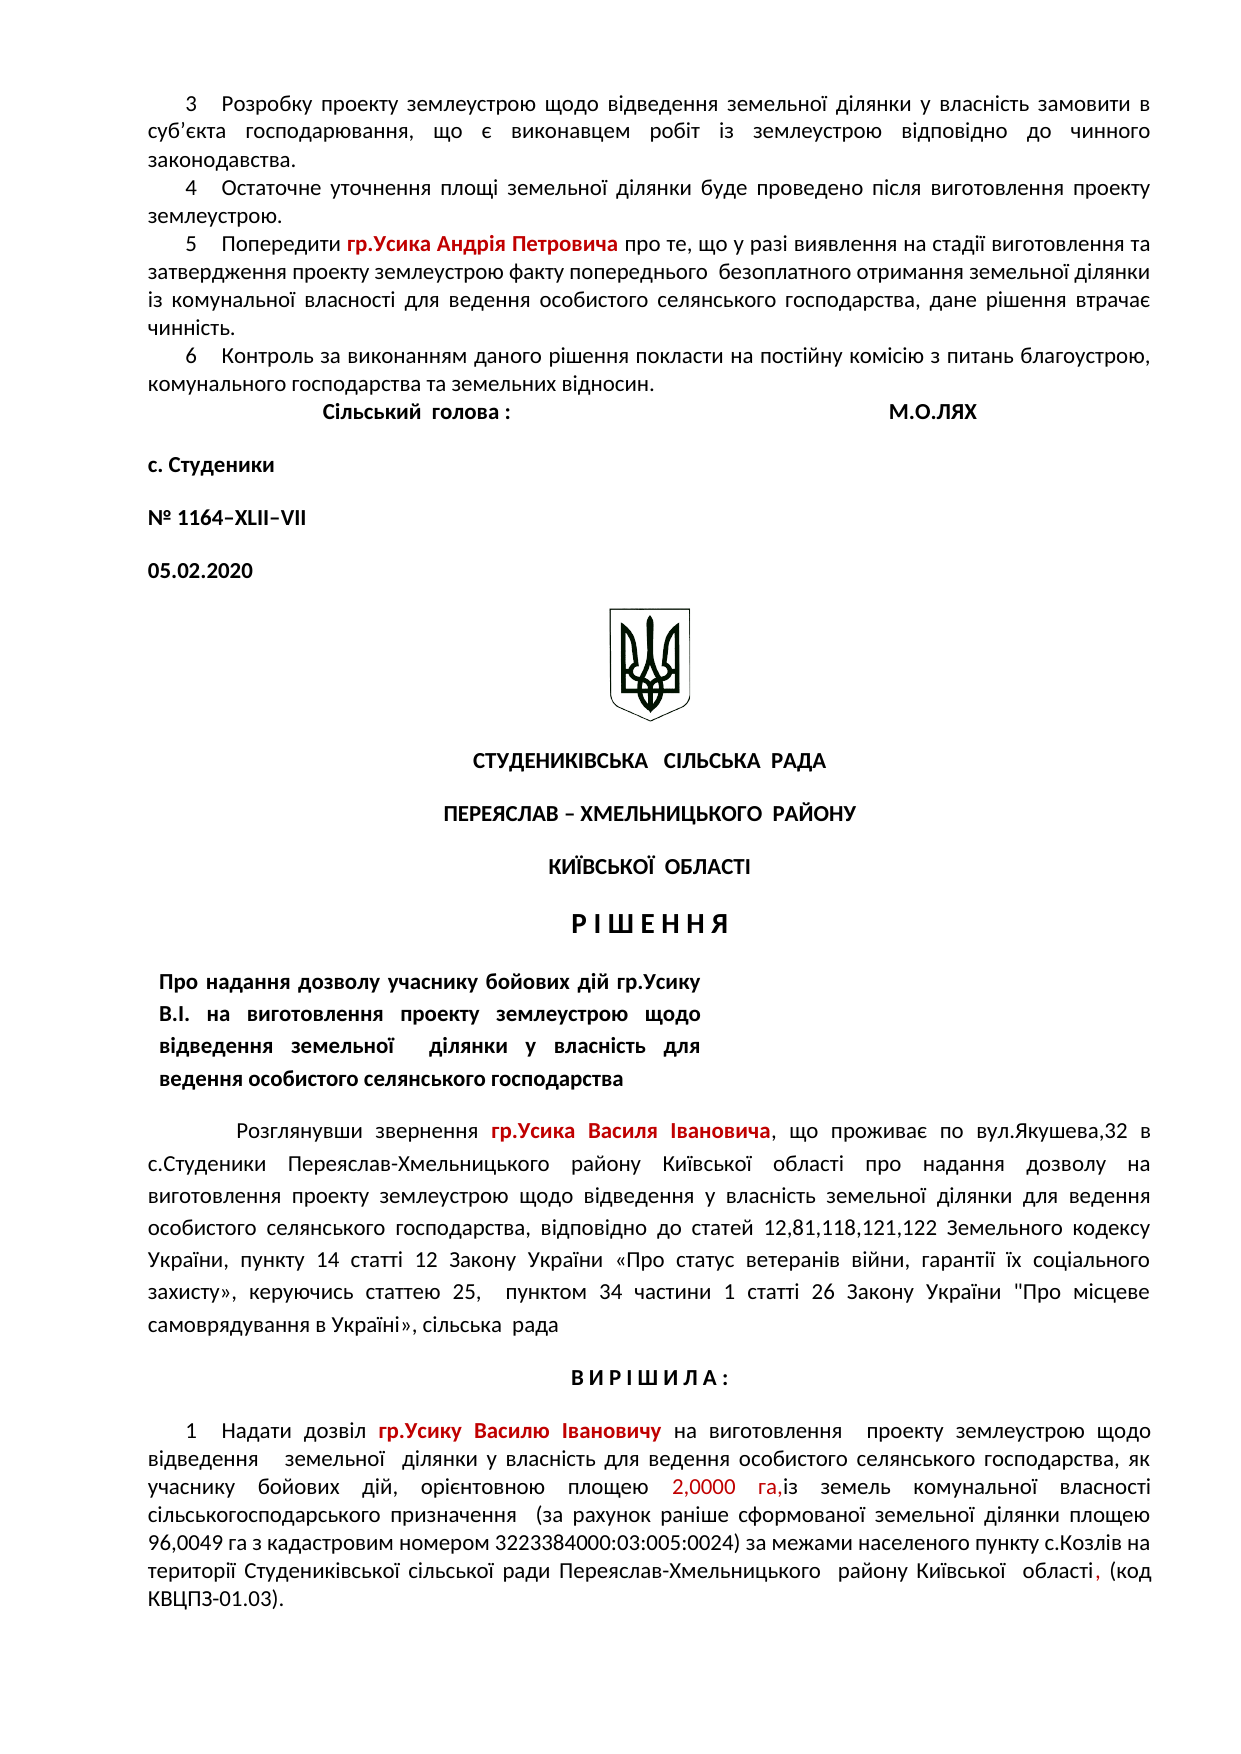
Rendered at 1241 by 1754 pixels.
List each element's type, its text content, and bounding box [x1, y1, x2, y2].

text с. Студеники [148, 450, 1152, 478]
list Остаточне уточнення площі земельної ділянки буде проведено після виготовлення проекту землеустрою. [148, 173, 1152, 229]
list Розробку проекту землеустрою щодо відведення земельної ділянки у власність замовити в суб’єкта господарювання, що є виконавцем робіт із землеустрою відповідно до чинного законодавства. [148, 89, 1152, 173]
text Розглянувши звернення гр.Усика Василя Івановича, що проживає по вул.Якушева,32 в с.Студеники Переяслав-Хмельницького району Київської області про надання дозволу на виготовлення проекту землеустрою щодо відведення у власність земельної ділянки для ведення особистого селянського господарства, відповідно до статей 12,81,118,121,122 Земельного кодексу України, пункту 14 статті 12 Закону України «Про статус ветеранів війни, гарантії їх соціального захисту», керуючись статтею 25, пунктом 34 частини 1 статті 26 Закону України "Про місцеве самоврядування в Україні», сільська рада [148, 1117, 1152, 1338]
list Контроль за виконанням даного рішення покласти на постійну комісію з питань благоустрою, комунального господарства та земельних відносин. [148, 341, 1152, 397]
picture [609, 608, 691, 722]
text № 1164–XLІІ–VІІ [148, 503, 1152, 531]
text СТУДЕНИКІВСЬКА СІЛЬСЬКА РАДА [148, 746, 1152, 774]
text КИЇВСЬКОЇ ОБЛАСТІ [148, 852, 1152, 881]
list Попередити гр.Усика Андрія Петровича про те, що у разі виявлення на стадії виготовлення та затвердження проекту землеустрою факту попереднього безоплатного отримання земельної ділянки із комунальної власності для ведення особистого селянського господарства, дане рішення втрачає чинність. [148, 229, 1152, 341]
text Сільський голова : М.О.ЛЯХ [148, 397, 1152, 425]
text ПЕРЕЯСЛАВ – ХМЕЛЬНИЦЬКОГО РАЙОНУ [148, 799, 1152, 827]
text Р І Ш Е Н Н Я [148, 906, 1152, 941]
text 05.02.2020 [148, 556, 1152, 584]
list Надати дозвіл гр.Усику Василю Івановичу на виготовлення проекту землеустрою щодо відведення земельної ділянки у власність для ведення особистого селянського господарства, як учаснику бойових дій, орієнтовною площею 2,0000 га,із земель комунальної власності сільськогосподарського призначення (за рахунок раніше сформованої земельної ділянки площею 96,0049 га з кадастровим номером 3223384000:03:005:0024) за межами населеного пункту с.Козлів на території Студениківської сільської ради Переяслав-Хмельницького району Київської області, (код КВЦПЗ-01.03). [148, 1416, 1152, 1612]
table_header Про надання дозволу учаснику бойових дій гр.Усику В.І. на виготовлення проекту землеустрою щодо відведення земельної ділянки у власність для ведення особистого селянського господарства [148, 967, 712, 1117]
text В И Р І Ш И Л А : [148, 1363, 1152, 1391]
